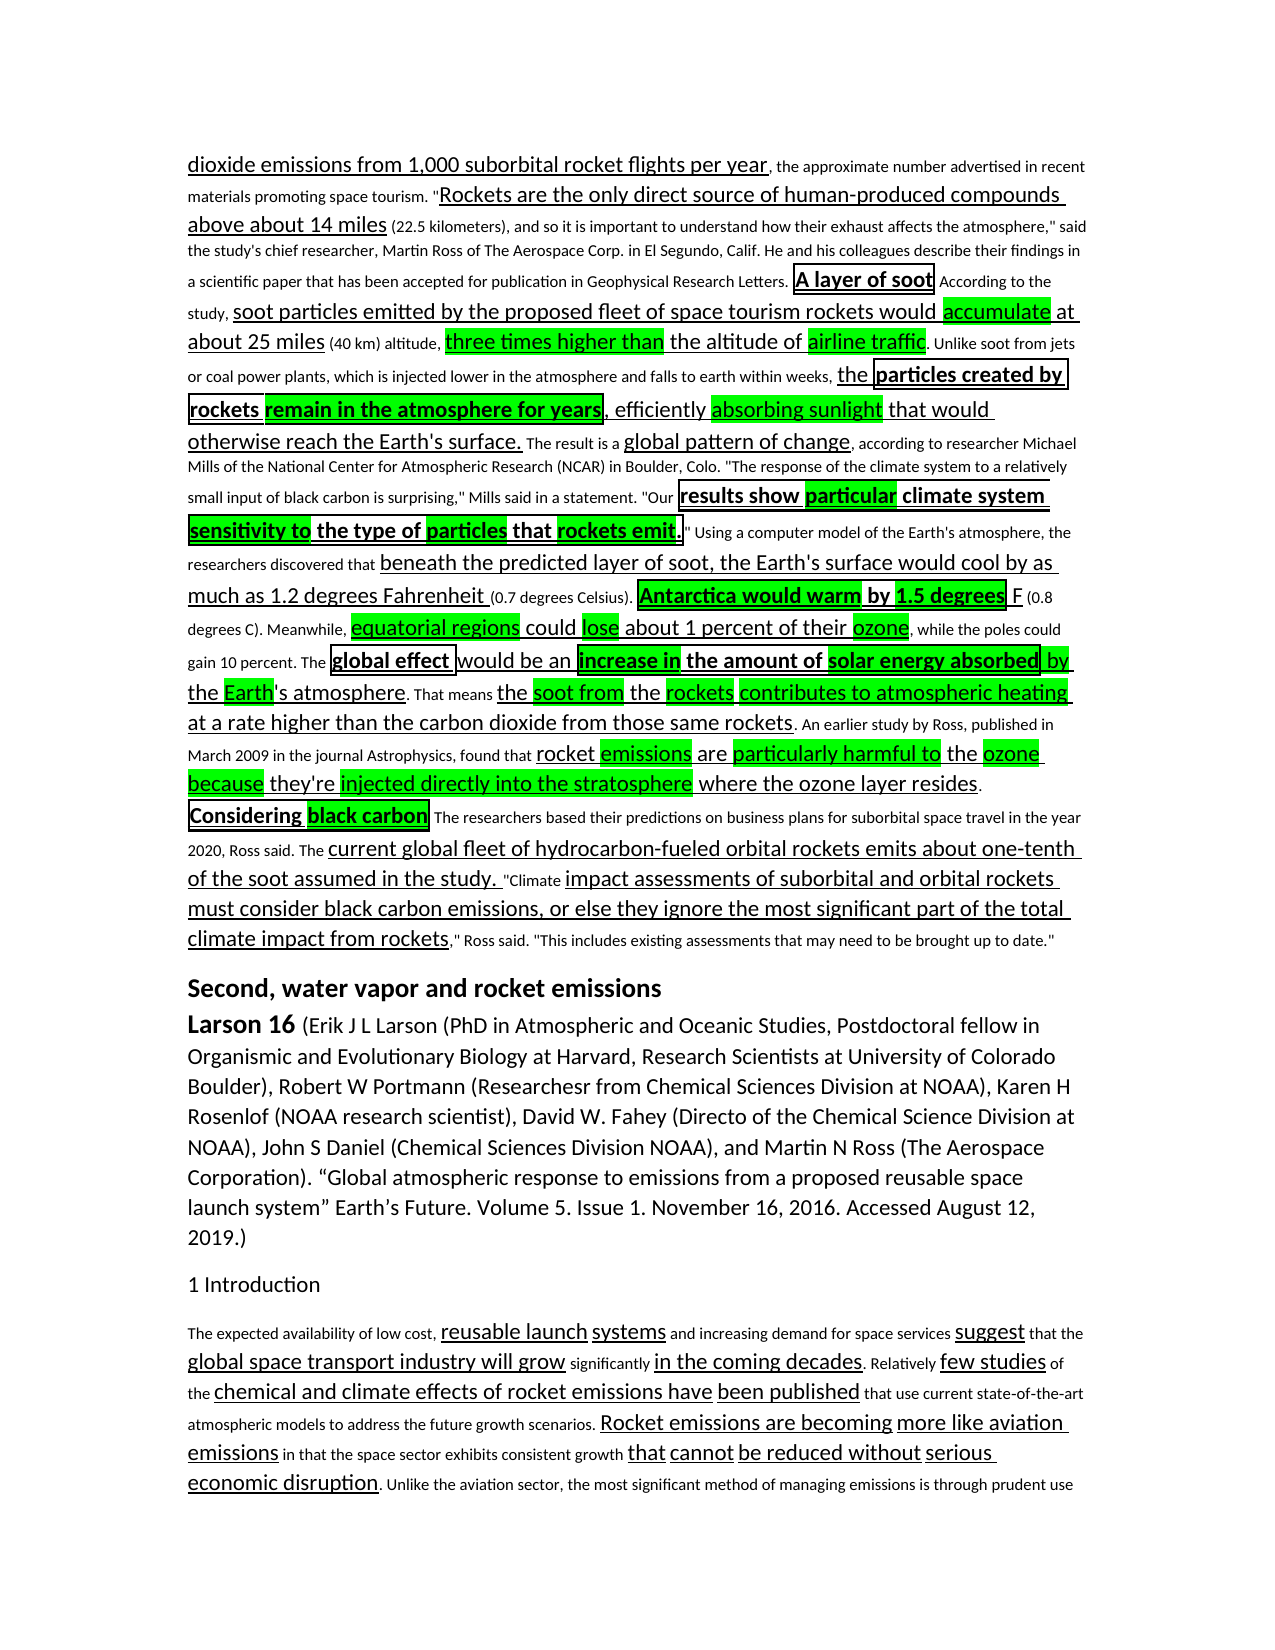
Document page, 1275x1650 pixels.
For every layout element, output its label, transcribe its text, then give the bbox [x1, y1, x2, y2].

subtitle Second, water vapor and rocket emissions [187, 971, 1087, 1004]
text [187, 1317, 1087, 1496]
text Larson 16 (Erik J L Larson (PhD in Atmospheric and Oceanic Studies, Postdoctoral fellow in Organismic and Evolutionary Biology at Harvard, Research Scientists at University of Colorado Boulder), Robert W Portmann (Researchesr from Chemical Sciences Division at NOAA), Karen H Rosenlof (NOAA research scientist), David W. Fahey (Directo of the Chemical Science Division at NOAA), John S Daniel (Chemical Sciences Division NOAA), and Martin N Ross (The Aerospace Corporation). “Global atmospheric response to emissions from a proposed reusable space launch system” Earth’s Future. Volume 5. Issue 1. November 16, 2016. Accessed August 12, 2019.) [187, 1007, 1087, 1251]
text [187, 150, 1087, 952]
text 1 Introduction [187, 1270, 1087, 1298]
